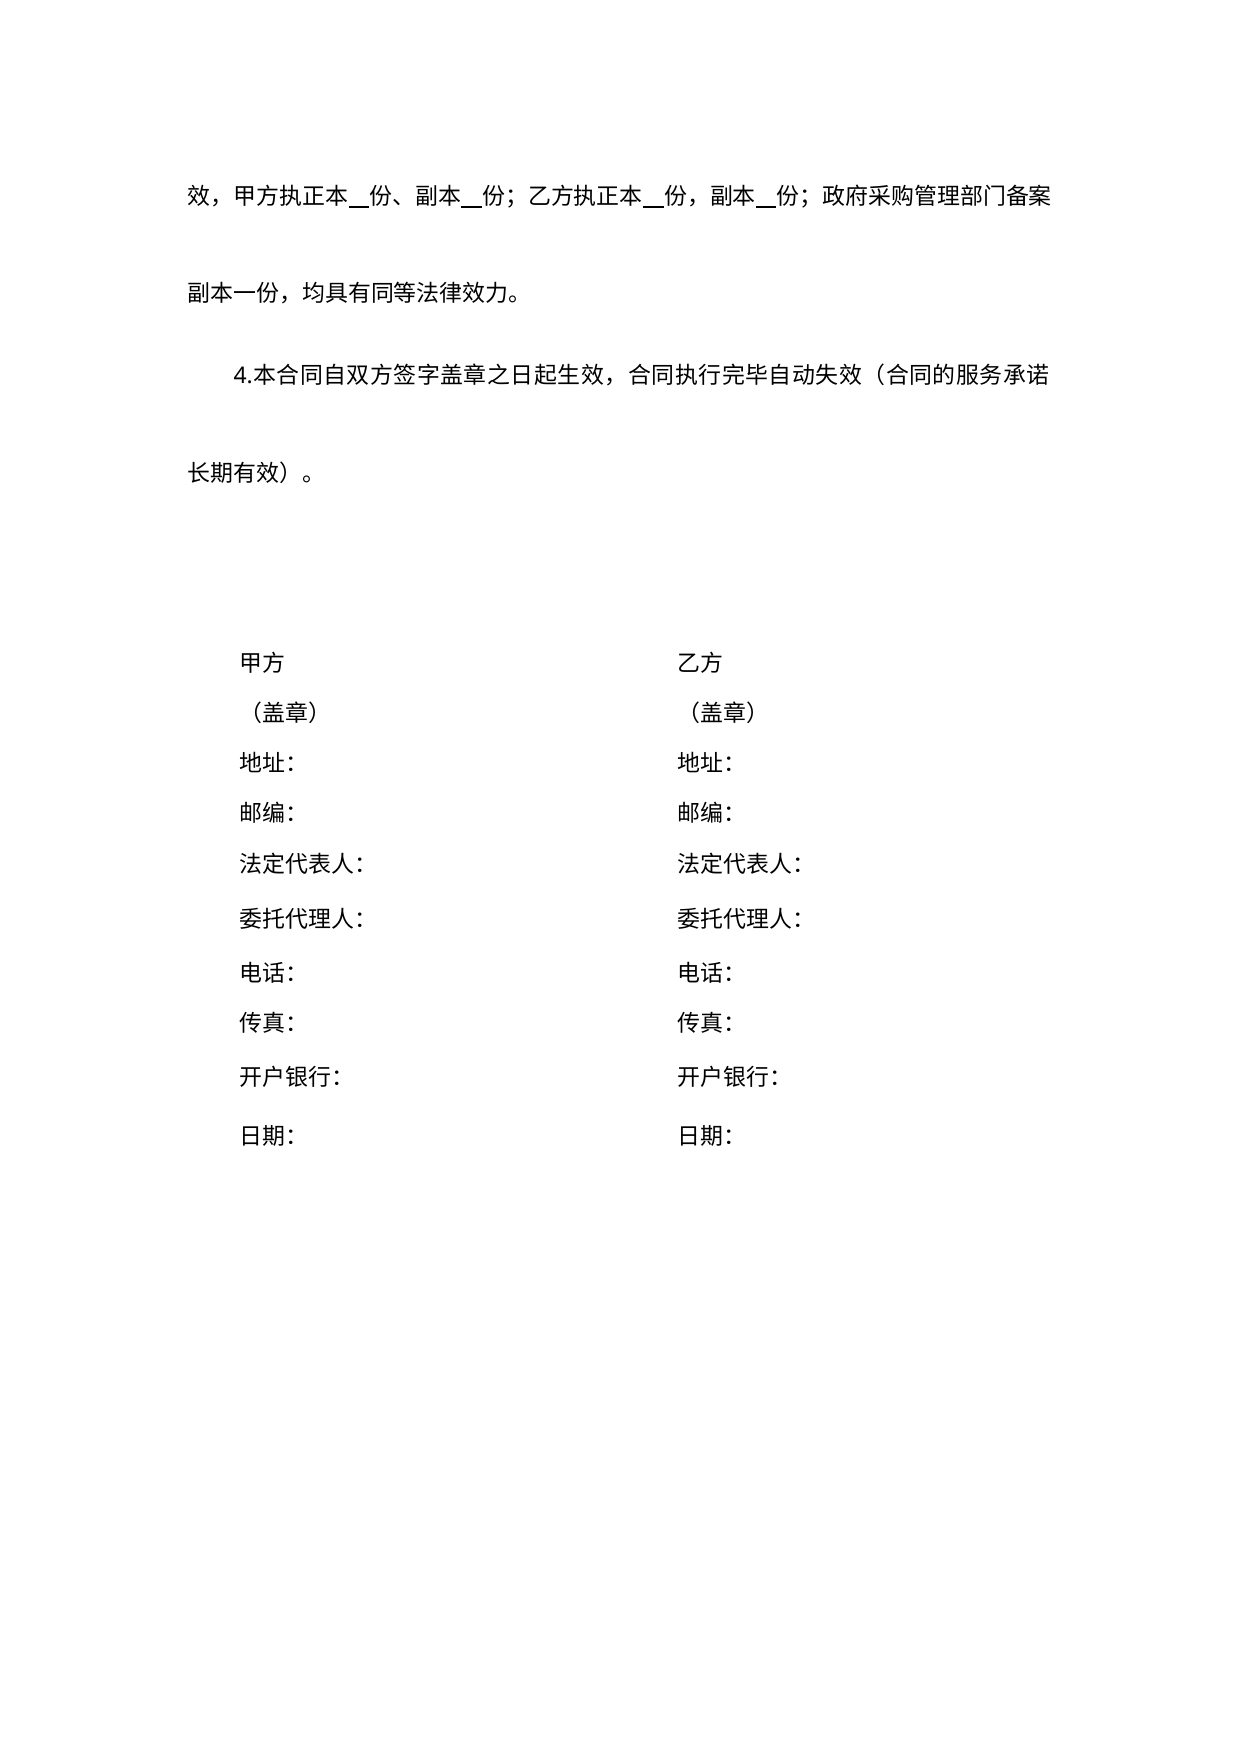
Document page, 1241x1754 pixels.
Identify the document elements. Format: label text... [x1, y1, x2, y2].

table_cell 法定代表人： [620, 841, 1058, 896]
table_cell 法定代表人： [183, 841, 620, 896]
table_cell 开户银行： [620, 1053, 1058, 1112]
table_cell 传真： [183, 1004, 620, 1052]
table_cell 电话： [183, 952, 620, 1004]
table_cell 日期： [620, 1112, 1058, 1171]
table_header 乙方 [620, 643, 1058, 693]
table_cell 委托代理人： [183, 896, 620, 952]
table_cell 委托代理人： [620, 896, 1058, 952]
table_cell 邮编： [183, 794, 620, 841]
table_header 甲方 [183, 643, 620, 693]
table_cell （盖章） [183, 693, 620, 742]
text 4.本合同自双方签字盖章之日起生效，合同执行完毕自动失效（合同的服务承诺长期有效）。 [187, 341, 1053, 503]
table_cell 地址： [620, 742, 1058, 794]
table_cell 传真： [620, 1004, 1058, 1052]
table_cell 地址： [183, 742, 620, 794]
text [187, 162, 1053, 324]
table_cell （盖章） [620, 693, 1058, 742]
table_cell 开户银行： [183, 1053, 620, 1112]
table_cell 邮编： [620, 794, 1058, 841]
table_cell 电话： [620, 952, 1058, 1004]
table_cell 日期： [183, 1112, 620, 1171]
